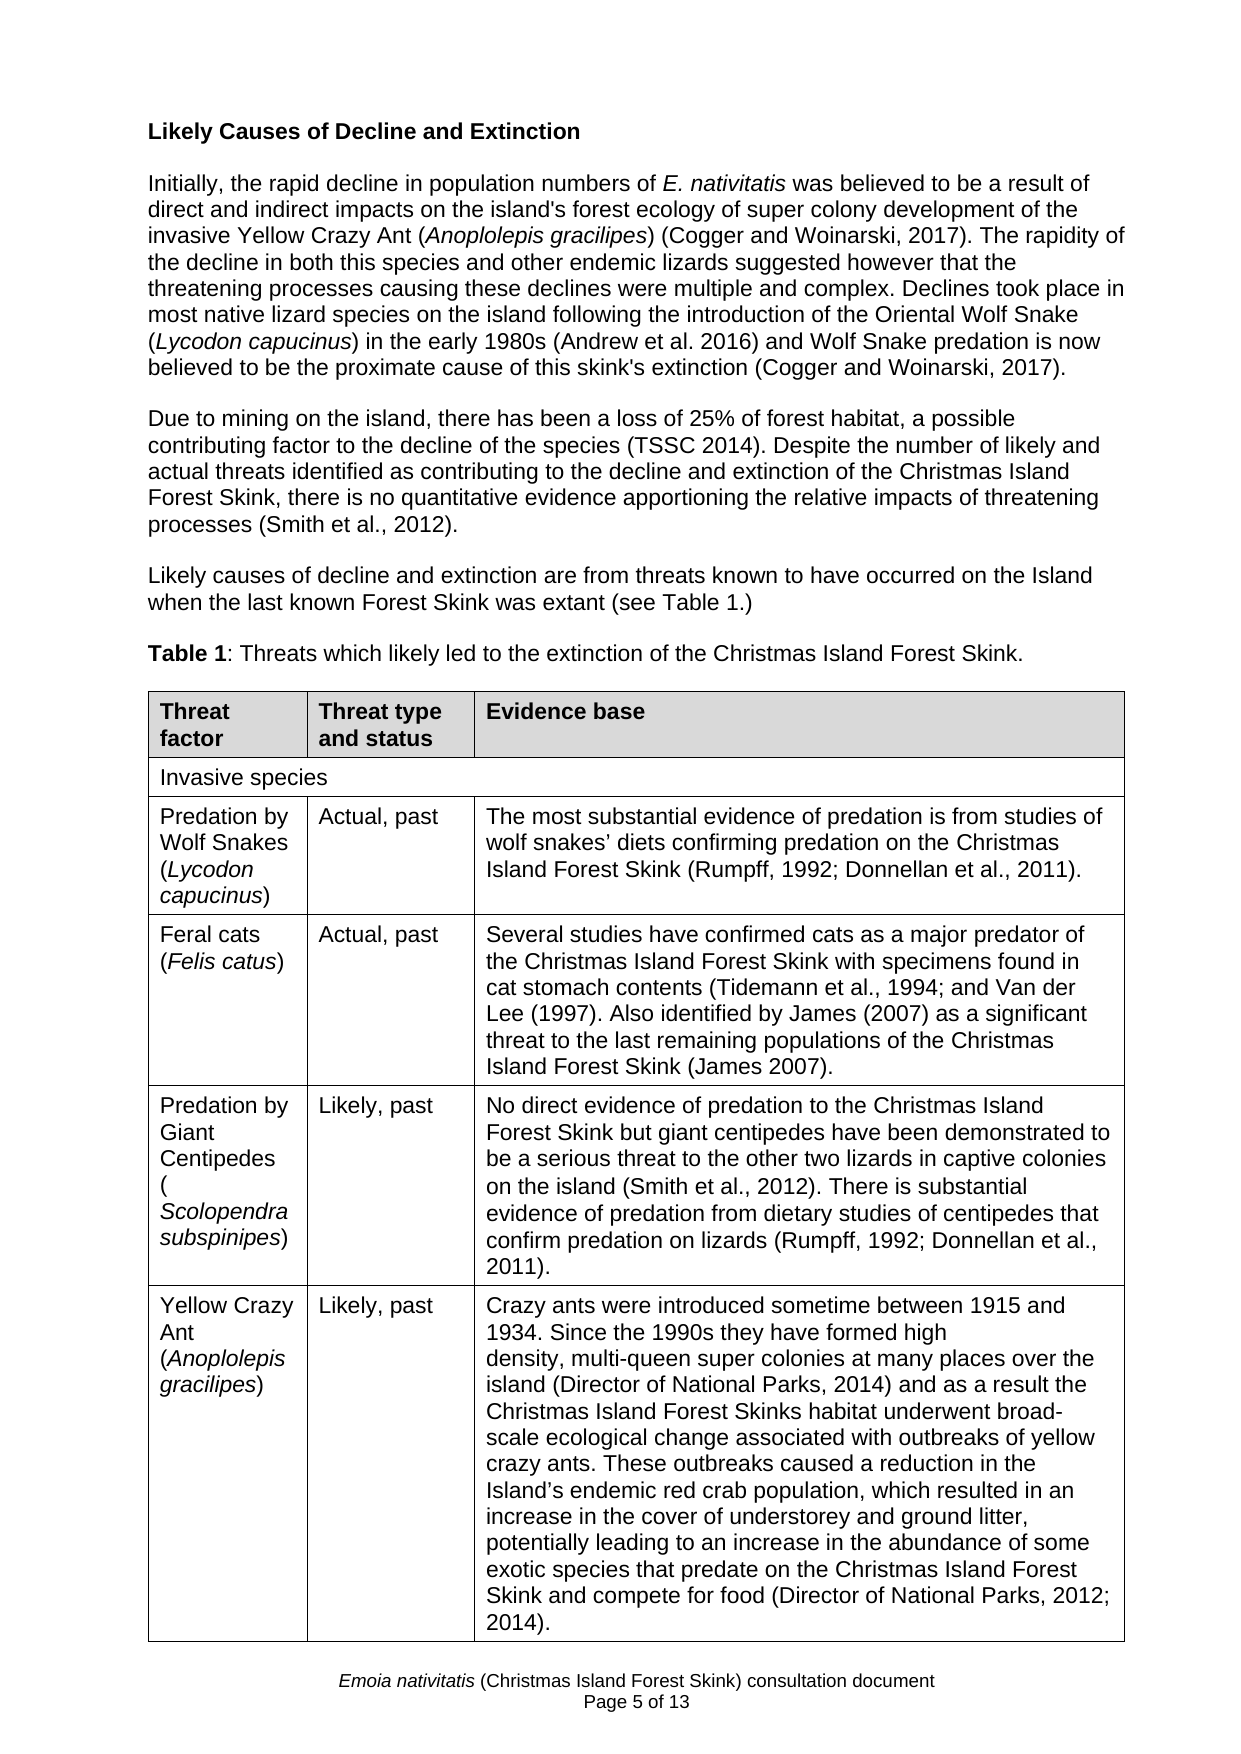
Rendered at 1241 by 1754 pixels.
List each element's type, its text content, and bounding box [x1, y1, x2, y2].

table_cell No direct evidence of predation to the Christmas Island Forest Skink but giant centipedes have been demonstrated to be a serious threat to the other two lizards in captive colonies on the island (Smith et al., 2012). There is substantial evidence of predation from dietary studies of centipedes that confirm predation on lizards (Rumpff, 1992; Donnellan et al., 2011). [475, 1086, 1124, 1285]
table_cell Feral cats (Felis catus) [149, 915, 307, 1085]
table_cell Predation by Wolf Snakes (Lycodon capucinus) [149, 797, 307, 914]
table_cell Actual, past [308, 915, 474, 1085]
text Table 1: Threats which likely led to the extinction of the Christmas Island Forest Skink. [148, 640, 1125, 666]
table_cell Crazy ants were introduced sometime between 1915 and 1934. Since the 1990s they have formed high density, multi-queen super colonies at many places over the island (Director of National Parks, 2014) and as a result the Christmas Island Forest Skinks habitat underwent broad-scale ecological change associated with outbreaks of yellow crazy ants. These outbreaks caused a reduction in the Island’s endemic red crab population, which resulted in an increase in the cover of understorey and ground litter, potentially leading to an increase in the abundance of some exotic species that predate on the Christmas Island Forest Skink and compete for food (Director of National Parks, 2012; 2014). [475, 1286, 1124, 1641]
table_cell Several studies have confirmed cats as a major predator of the Christmas Island Forest Skink with specimens found in cat stomach contents (Tidemann et al., 1994; and Van der Lee (1997). Also identified by James (2007) as a significant threat to the last remaining populations of the Christmas Island Forest Skink (James 2007). [475, 915, 1124, 1085]
text Initially, the rapid decline in population numbers of E. nativitatis was believed to be a result of direct and indirect impacts on the island's forest ecology of super colony development of the invasive Yellow Crazy Ant (Anoplolepis gracilipes) (Cogger and Woinarski, 2017). The rapidity of the decline in both this species and other endemic lizards suggested however that the threatening processes causing these declines were multiple and complex. Declines took place in most native lizard species on the island following the introduction of the Oriental Wolf Snake (Lycodon capucinus) in the early 1980s (Andrew et al. 2016) and Wolf Snake predation is now believed to be the proximate cause of this skink's extinction (Cogger and Woinarski, 2017). [148, 169, 1125, 380]
table_header Evidence base [475, 692, 1124, 757]
table_header Threat factor [149, 692, 307, 757]
table_cell Actual, past [308, 797, 474, 914]
table_cell Yellow Crazy Ant (Anoplolepis gracilipes) [149, 1286, 307, 1641]
text Likely Causes of Decline and Extinction [148, 118, 1125, 144]
table_cell Likely, past [308, 1086, 474, 1285]
text Due to mining on the island, there has been a loss of 25% of forest habitat, a possible contributing factor to the decline of the species (TSSC 2014). Despite the number of likely and actual threats identified as contributing to the decline and extinction of the Christmas Island Forest Skink, there is no quantitative evidence apportioning the relative impacts of threatening processes (Smith et al., 2012). [148, 405, 1125, 537]
text Likely causes of decline and extinction are from threats known to have occurred on the Island when the last known Forest Skink was extant (see Table 1.) [148, 562, 1125, 615]
table_cell Likely, past [308, 1286, 474, 1641]
table_cell The most substantial evidence of predation is from studies of wolf snakes’ diets confirming predation on the Christmas Island Forest Skink (Rumpff, 1992; Donnellan et al., 2011). [475, 797, 1124, 914]
table_header Threat type and status [308, 692, 474, 757]
table_cell Predation by Giant Centipedes (Scolopendra subspinipes) [149, 1086, 307, 1285]
table_cell Invasive species [149, 758, 1124, 796]
